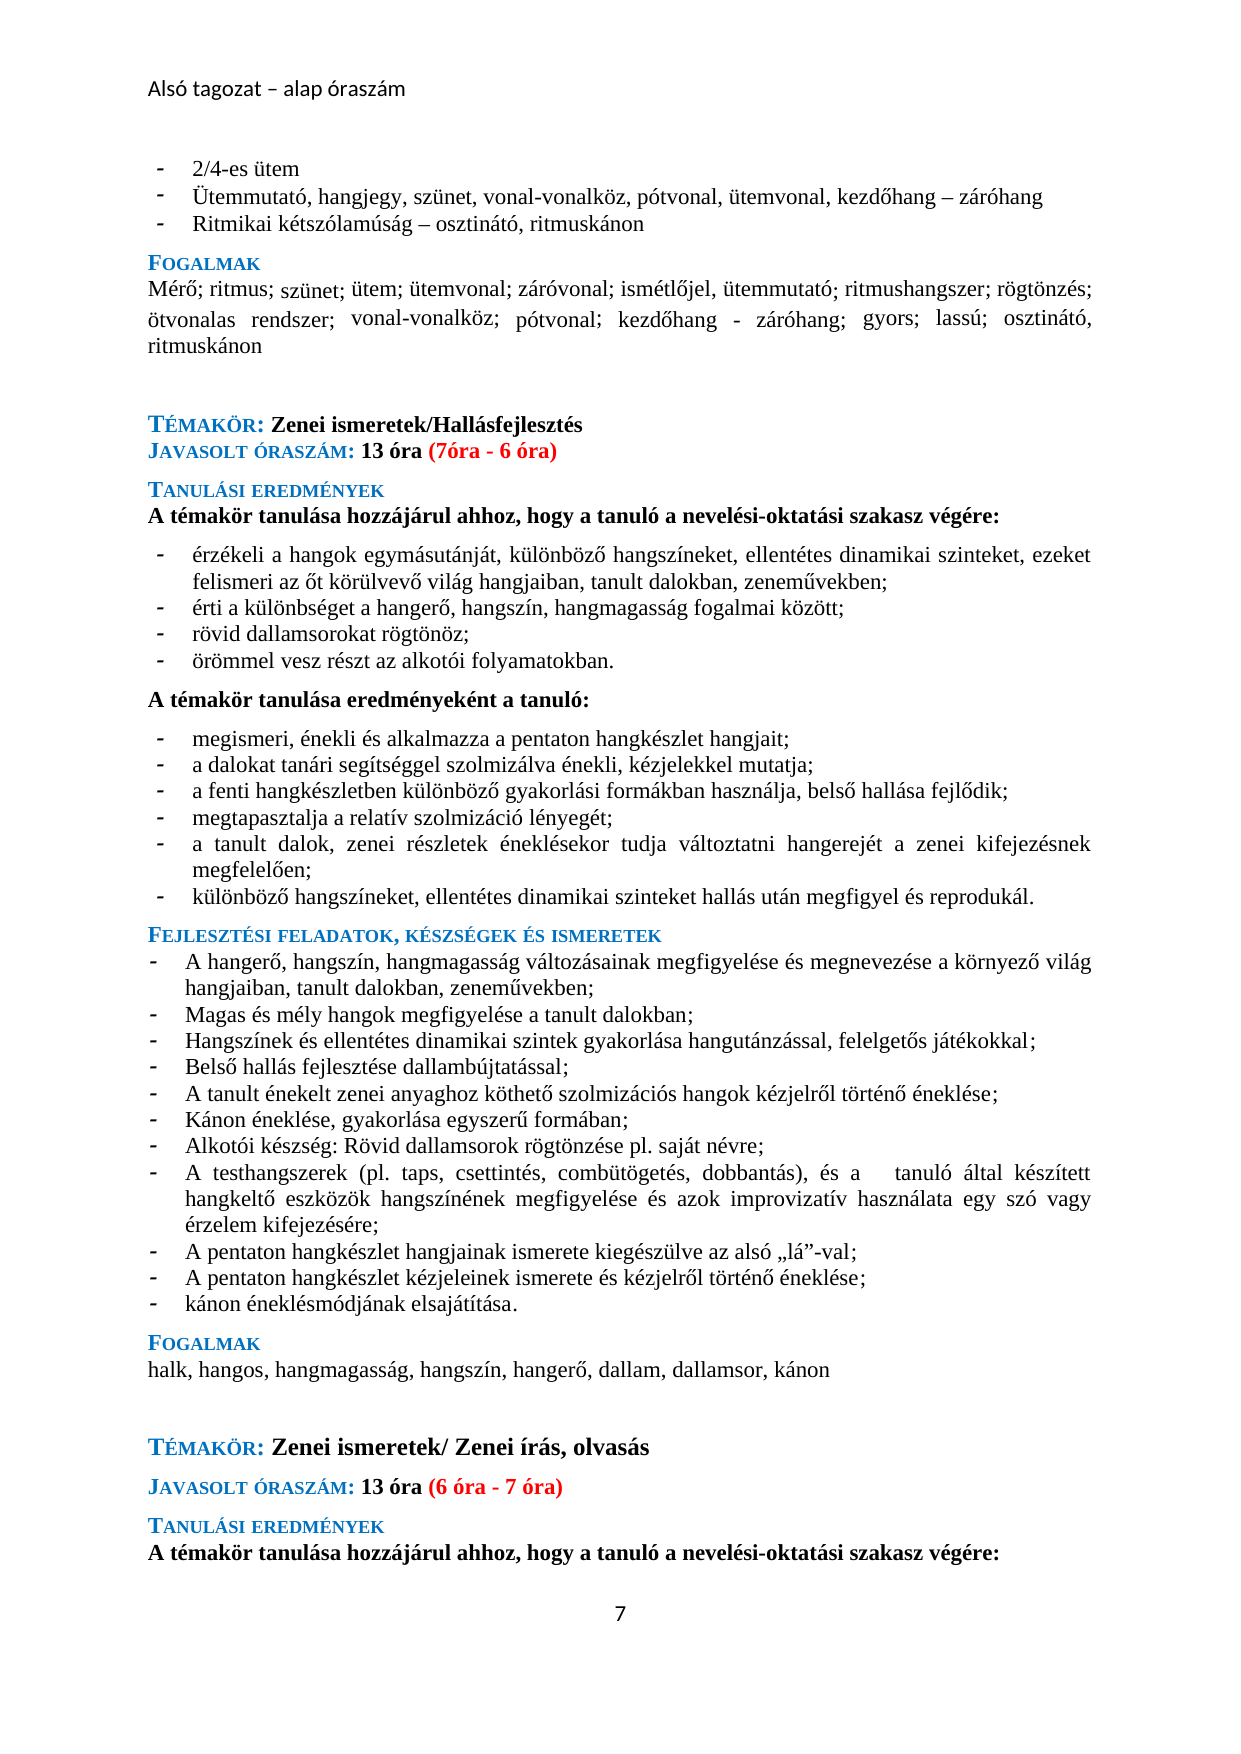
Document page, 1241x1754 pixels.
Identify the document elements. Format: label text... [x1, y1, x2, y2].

text 2/4-es ütem [154, 155, 1093, 181]
text rövid dallamsorokat rögtönöz; [154, 621, 1093, 647]
text Ütemmutató, hangjegy, szünet, vonal-vonalköz, pótvonal, ütemvonal, kezdőhang – záróhang [154, 181, 1093, 210]
text a tanult dalok, zenei részletek éneklésekor tudja változtatni hangerejét a zenei kifejezésnek megfelelően; [154, 830, 1093, 883]
list Hangszínek és ellentétes dinamikai szintek gyakorlása hangutánzással, felelgetős játékokkal; [148, 1027, 1093, 1053]
text A témakör tanulása hozzájárul ahhoz, hogy a tanuló a nevelési-oktatási szakasz végére: [148, 503, 1093, 529]
list Magas és mély hangok megfigyelése a tanult dalokban; [148, 1001, 1093, 1027]
text érti a különbséget a hangerő, hangszín, hangmagasság fogalmai között; [154, 594, 1093, 621]
list Kánon éneklése, gyakorlása egyszerű formában; [148, 1106, 1093, 1132]
list Alkotói készség: Rövid dallamsorok rögtönzése pl. saját névre; [148, 1132, 1093, 1159]
list Belső hallás fejlesztése dallambújtatással; [148, 1053, 1093, 1080]
list A pentaton hangkészlet kézjeleinek ismerete és kézjelről történő éneklése; [148, 1264, 1093, 1291]
text A témakör tanulása eredményeként a tanuló: [148, 686, 1093, 712]
text a dalokat tanári segítséggel szolmizálva énekli, kézjelekkel mutatja; [154, 751, 1093, 777]
list Tanulási eredmények [148, 1512, 1093, 1538]
text megismeri, énekli és alkalmazza a pentaton hangkészlet hangjait; [154, 724, 1093, 751]
list kánon éneklésmódjának elsajátítása. [148, 1291, 1093, 1317]
text a fenti hangkészletben különböző gyakorlási formákban használja, belső hallása fejlődik; [154, 777, 1093, 804]
text A témakör tanulása hozzájárul ahhoz, hogy a tanuló a nevelési-oktatási szakasz végére: [148, 1538, 1093, 1565]
text örömmel vesz részt az alkotói folyamatokban. [154, 647, 1093, 673]
text Ritmikai kétszólamúság – osztinátó, ritmuskánon [154, 210, 1093, 236]
list Fejlesztési feladatok, készségek és ismeretek [148, 922, 1093, 948]
text Témakör: Zenei ismeretek/ Zenei írás, olvasás [148, 1432, 1093, 1461]
text Fogalmak [148, 1329, 1093, 1356]
list A pentaton hangkészlet hangjainak ismerete kiegészülve az alsó „lá”-val; [148, 1238, 1093, 1264]
text Javasolt óraszám: 13 óra (7óra - 6 óra) [148, 437, 1093, 464]
text megtapasztalja a relatív szolmizáció lényegét; [154, 804, 1093, 830]
text Javasolt óraszám: 13 óra (6 óra - 7 óra) [148, 1473, 1093, 1500]
text Tanulási eredmények [148, 476, 1093, 503]
text Fogalmak [148, 249, 1093, 275]
subtitle Mérő; ritmus; szünet; ütem; ütemvonal; záróvonal; ismétlőjel, ütemmutató; ritmushangszer; rögtönzés; ötvonalas rendszer; vonal-vonalköz; pótvonal; kezdőhang - záróhang; gyors; lassú; osztinátó, ritmuskánon [148, 275, 1093, 359]
text érzékeli a hangok egymásutánját, különböző hangszíneket, ellentétes dinamikai szinteket, ezeket felismeri az őt körülvevő világ hangjaiban, tanult dalokban, zeneművekben; [154, 541, 1093, 594]
list halk, hangos, hangmagasság, hangszín, hangerő, dallam, dallamsor, kánon [148, 1356, 1093, 1382]
text Témakör: Zenei ismeretek/Hallásfejlesztés [148, 409, 1093, 437]
list A testhangszerek (pl. taps, csettintés, combütögetés, dobbantás), és a tanuló által készített hangkeltő eszközök hangszínének megfigyelése és azok improvizatív használata egy szó vagy érzelem kifejezésére; [148, 1159, 1093, 1238]
text különböző hangszíneket, ellentétes dinamikai szinteket hallás után megfigyel és reprodukál. [154, 883, 1093, 909]
list A hangerő, hangszín, hangmagasság változásainak megfigyelése és megnevezése a környező világ hangjaiban, tanult dalokban, zeneművekben; [148, 948, 1093, 1001]
list A tanult énekelt zenei anyaghoz köthető szolmizációs hangok kézjelről történő éneklése; [148, 1080, 1093, 1106]
